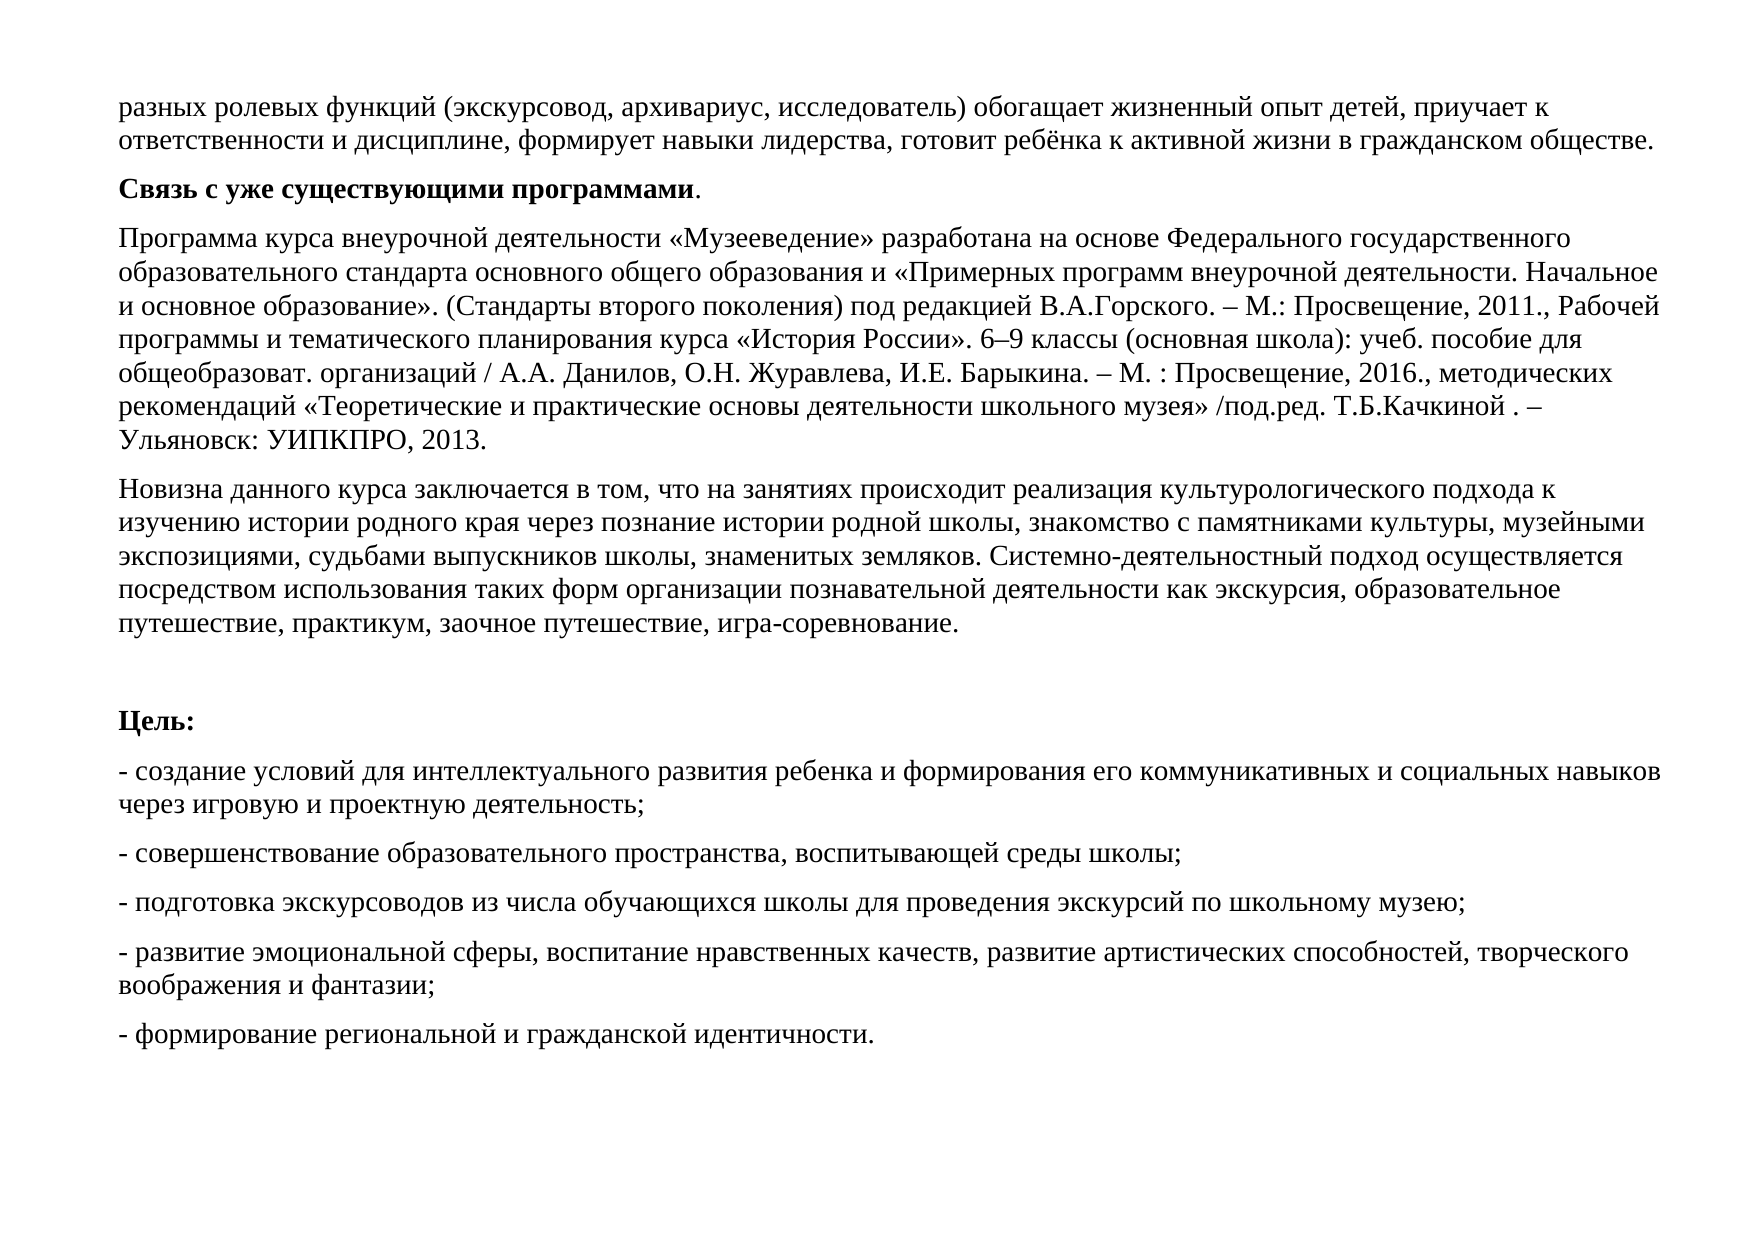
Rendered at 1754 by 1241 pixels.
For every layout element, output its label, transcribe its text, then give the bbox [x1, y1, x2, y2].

text Цель: [118, 703, 1680, 737]
text - подготовка экскурсоводов из числа обучающихся школы для проведения экскурсий по школьному музею; [118, 884, 1680, 918]
text Связь с уже существующими программами. [118, 171, 1680, 205]
text - развитие эмоциональной сферы, воспитание нравственных качеств, развитие артистических способностей, творческого воображения и фантазии; [118, 934, 1680, 1001]
text - формирование региональной и гражданской идентичности. [118, 1016, 1680, 1050]
text Новизна данного курса заключается в том, что на занятиях происходит реализация культурологического подхода к изучению истории родного края через познание истории родной школы, знакомство с памятниками культуры, музейными экспозициями, судьбами выпускников школы, знаменитых земляков. Системно-деятельностный подход осуществляется посредством использования таких форм организации познавательной деятельности как экскурсия, образовательное путешествие, практикум, заочное путешествие, игра-соревнование. [118, 471, 1680, 639]
text - совершенствование образовательного пространства, воспитывающей среды школы; [118, 835, 1680, 869]
text - создание условий для интеллектуального развития ребенка и формирования его коммуникативных и социальных навыков через игровую и проектную деятельность; [118, 753, 1680, 820]
text Программа курса внеурочной деятельности «Музееведение» разработана на основе Федерального государственного образовательного стандарта основного общего образования и «Примерных программ внеурочной деятельности. Начальное и основное образование». (Стандарты второго поколения) под редакцией В.А.Горского. – М.: Просвещение, 2011., Рабочей программы и тематического планирования курса «История России». 6–9 классы (основная школа): учеб. пособие для общеобразоват. организаций / А.А. Данилов, О.Н. Журавлева, И.Е. Барыкина. – М. : Просвещение, 2016., методических рекомендаций «Теоретические и практические основы деятельности школьного музея» /под.ред. Т.Б.Качкиной . – Ульяновск: УИПКПРО, 2013. [118, 221, 1680, 455]
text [118, 89, 1680, 156]
